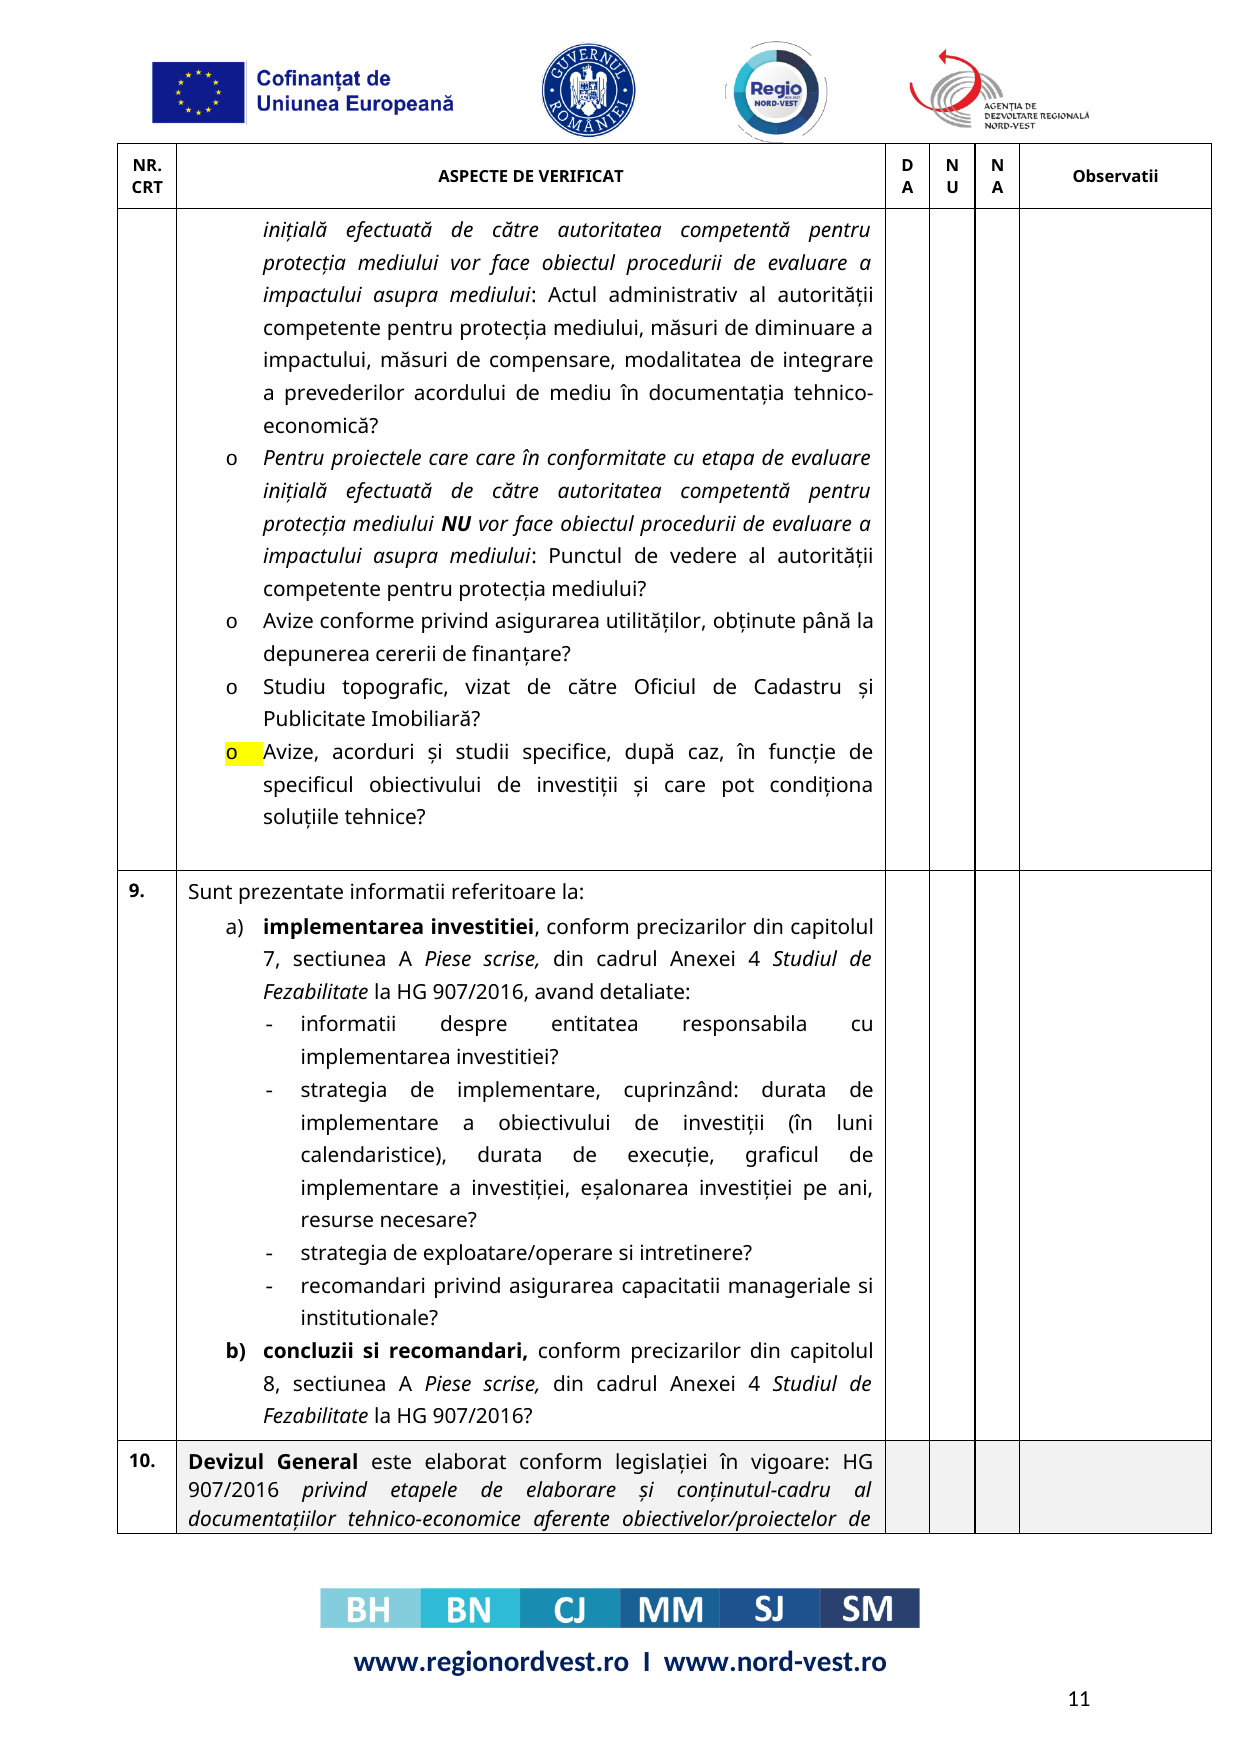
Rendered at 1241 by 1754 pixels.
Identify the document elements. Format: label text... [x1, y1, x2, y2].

table_cell [886, 871, 929, 1440]
table_header Observatii [1020, 144, 1211, 208]
table_cell [118, 1441, 176, 1532]
table_cell Sunt prezentate informatii referitoare la: implementarea investitiei, conform precizarilor din capitolul 7, sectiunea A Piese scrise, din cadrul Anexei 4 Studiul de Fezabilitate la HG 907/2016, avand detaliate: informatii despre entitatea responsabila cu implementarea investitiei? strategia de implementare, cuprinzând: durata de implementare a obiectivului de investiţii (în luni calendaristice), durata de execuţie, graficul de implementare a investiţiei, eşalonarea investiţiei pe ani, resurse necesare? strategia de exploatare/operare si intretinere? recomandari privind asigurarea capacitatii manageriale si institutionale? concluzii si recomandari, conform precizarilor din capitolul 8, sectiunea A Piese scrise, din cadrul Anexei 4 Studiul de Fezabilitate la HG 907/2016? [177, 871, 885, 1440]
table_cell [976, 871, 1019, 1440]
table_cell [886, 209, 929, 870]
table_header NU [930, 144, 974, 208]
picture [150, 41, 1089, 143]
table_cell [118, 209, 176, 870]
picture [320, 1588, 920, 1628]
table_cell [930, 1441, 974, 1532]
table_cell [930, 209, 974, 870]
table_header NR. CRT [118, 144, 176, 208]
table_cell [976, 209, 1019, 870]
table_cell [1020, 871, 1211, 1440]
table_cell [118, 871, 176, 1440]
table_cell [930, 871, 974, 1440]
table_header NA [976, 144, 1019, 208]
table_cell [1020, 1441, 1211, 1532]
table_cell [886, 1441, 929, 1532]
table_header DA [886, 144, 929, 208]
table_header ASPECTE DE VERIFICAT [177, 144, 885, 208]
table_cell [976, 1441, 1019, 1532]
table_cell [1020, 209, 1211, 870]
